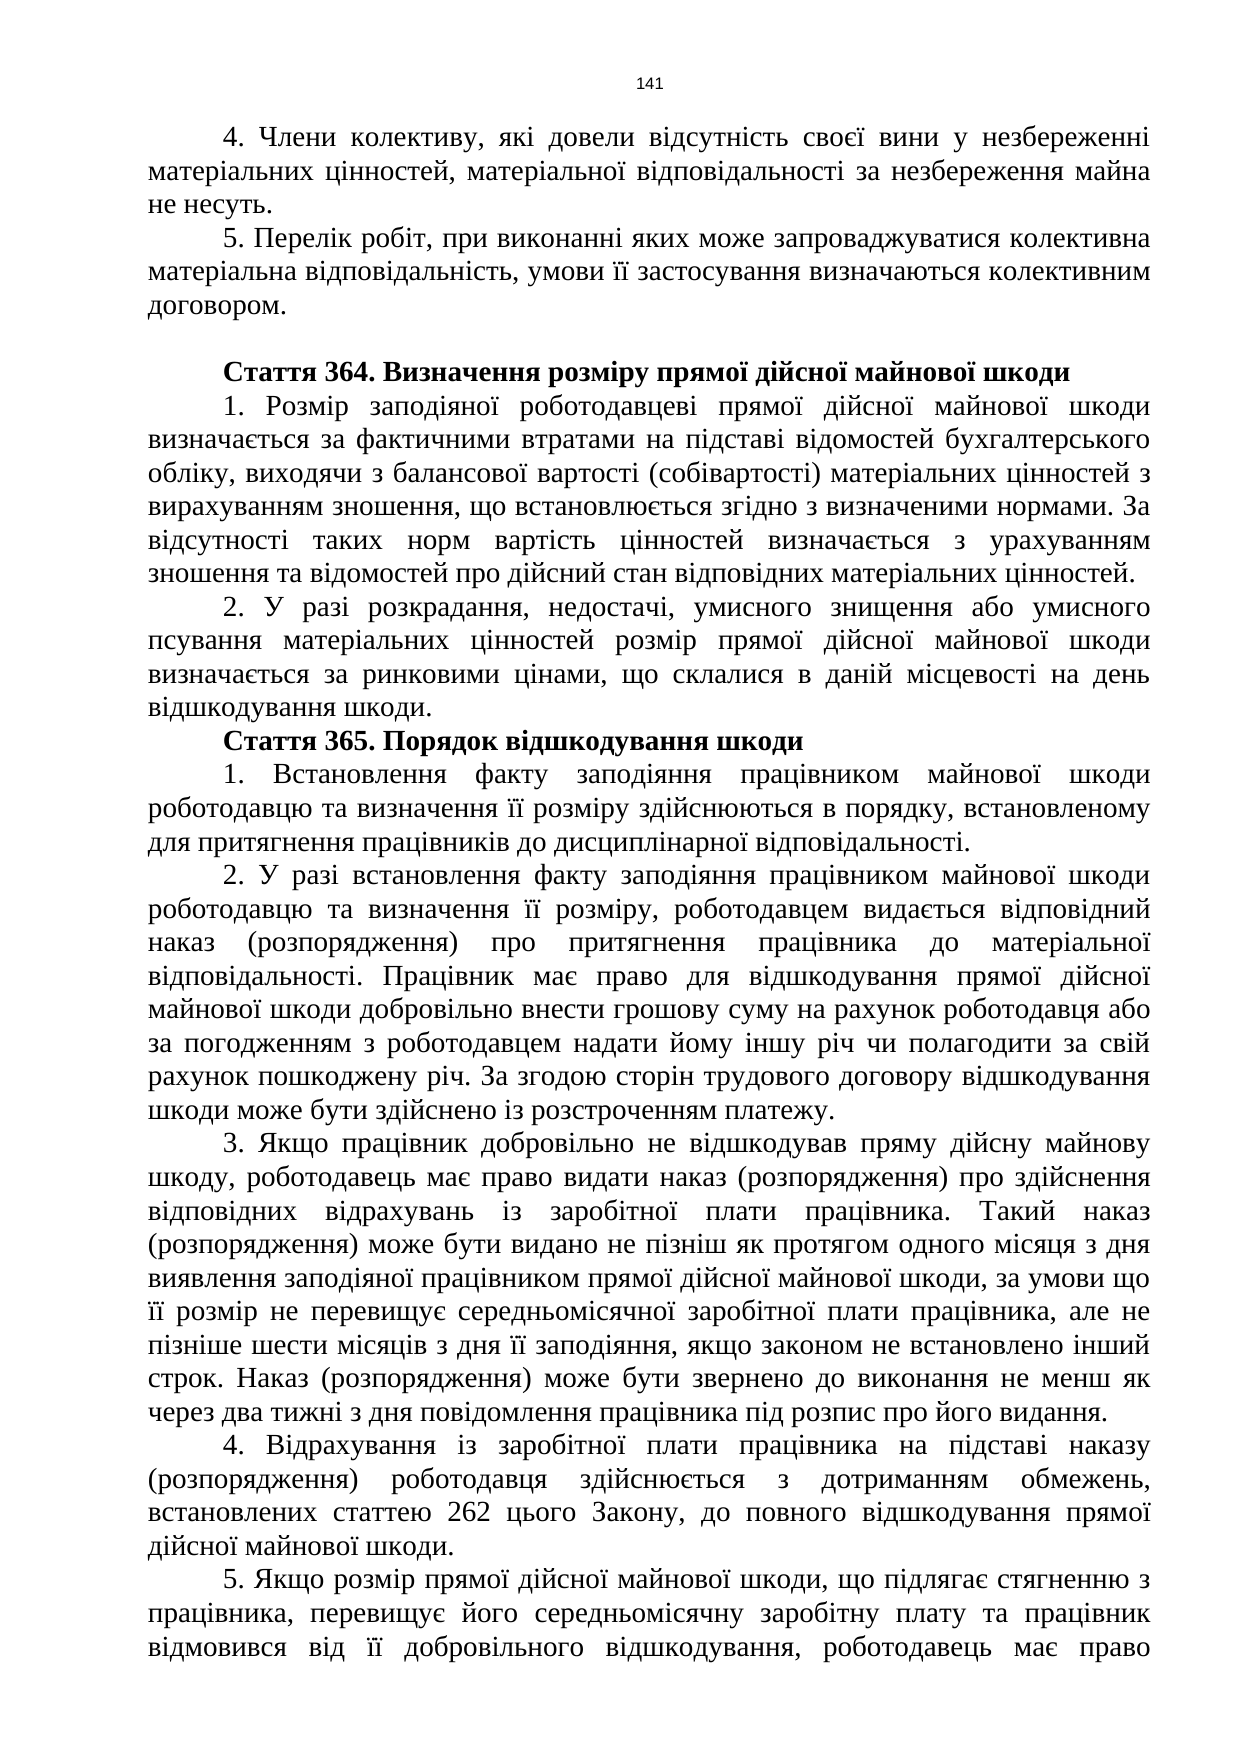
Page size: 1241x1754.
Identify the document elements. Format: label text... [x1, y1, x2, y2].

text 3. Якщо працівник добровільно не відшкодував пряму дійсну майнову шкоду, роботодавець має право видати наказ (розпорядження) про здійснення відповідних відрахувань із заробітної плати працівника. Такий наказ (розпорядження) може бути видано не пізніш як протягом одного місяця з дня виявлення заподіяної працівником прямої дійсної майнової шкоди, за умови що її розмір не перевищує середньомісячної заробітної плати працівника, але не пізніше шести місяців з дня її заподіяння, якщо законом не встановлено інший строк. Наказ (розпорядження) може бути звернено до виконання не менш як через два тижні з дня повідомлення працівника під розпис про його видання. [148, 1126, 1152, 1427]
text 4. Відрахування із заробітної плати працівника на підставі наказу (розпорядження) роботодавця здійснюється з дотриманням обмежень, встановлених статтею 262 цього Закону, до повного відшкодування прямої дійсної майнової шкоди. [148, 1427, 1152, 1562]
text Стаття 365. Порядок відшкодування шкоди [148, 723, 1152, 757]
text 5. Перелік робіт, при виконанні яких може запроваджуватися колективна матеріальна відповідальність, умови її застосування визначаються колективним договором. [148, 220, 1152, 321]
text Стаття 364. Визначення розміру прямої дійсної майнової шкоди [148, 354, 1152, 388]
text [148, 1562, 1152, 1662]
text 1. Розмір заподіяної роботодавцеві прямої дійсної майнової шкоди визначається за фактичними втратами на підставі відомостей бухгалтерського обліку, виходячи з балансової вартості (собівартості) матеріальних цінностей з вирахуванням зношення, що встановлюється згідно з визначеними нормами. За відсутності таких норм вартість цінностей визначається з урахуванням зношення та відомостей про дійсний стан відповідних матеріальних цінностей. [148, 388, 1152, 589]
text 4. Члени колективу, які довели відсутність своєї вини у незбереженні матеріальних цінностей, матеріальної відповідальності за незбереження майна не несуть. [148, 119, 1152, 220]
text 2. У разі встановлення факту заподіяння працівником майнової шкоди роботодавцю та визначення її розміру, роботодавцем видається відповідний наказ (розпорядження) про притягнення працівника до матеріальної відповідальності. Працівник має право для відшкодування прямої дійсної майнової шкоди добровільно внести грошову суму на рахунок роботодавця або за погодженням з роботодавцем надати йому іншу річ чи полагодити за свій рахунок пошкоджену річ. За згодою сторін трудового договору відшкодування шкоди може бути здійснено із розстроченням платежу. [148, 857, 1152, 1126]
text 2. У разі розкрадання, недостачі, умисного знищення або умисного псування матеріальних цінностей розмір прямої дійсної майнової шкоди визначається за ринковими цінами, що склалися в даній місцевості на день відшкодування шкоди. [148, 589, 1152, 723]
text 1. Встановлення факту заподіяння працівником майнової шкоди роботодавцю та визначення її розміру здійснюються в порядку, встановленому для притягнення працівників до дисциплінарної відповідальності. [148, 757, 1152, 857]
